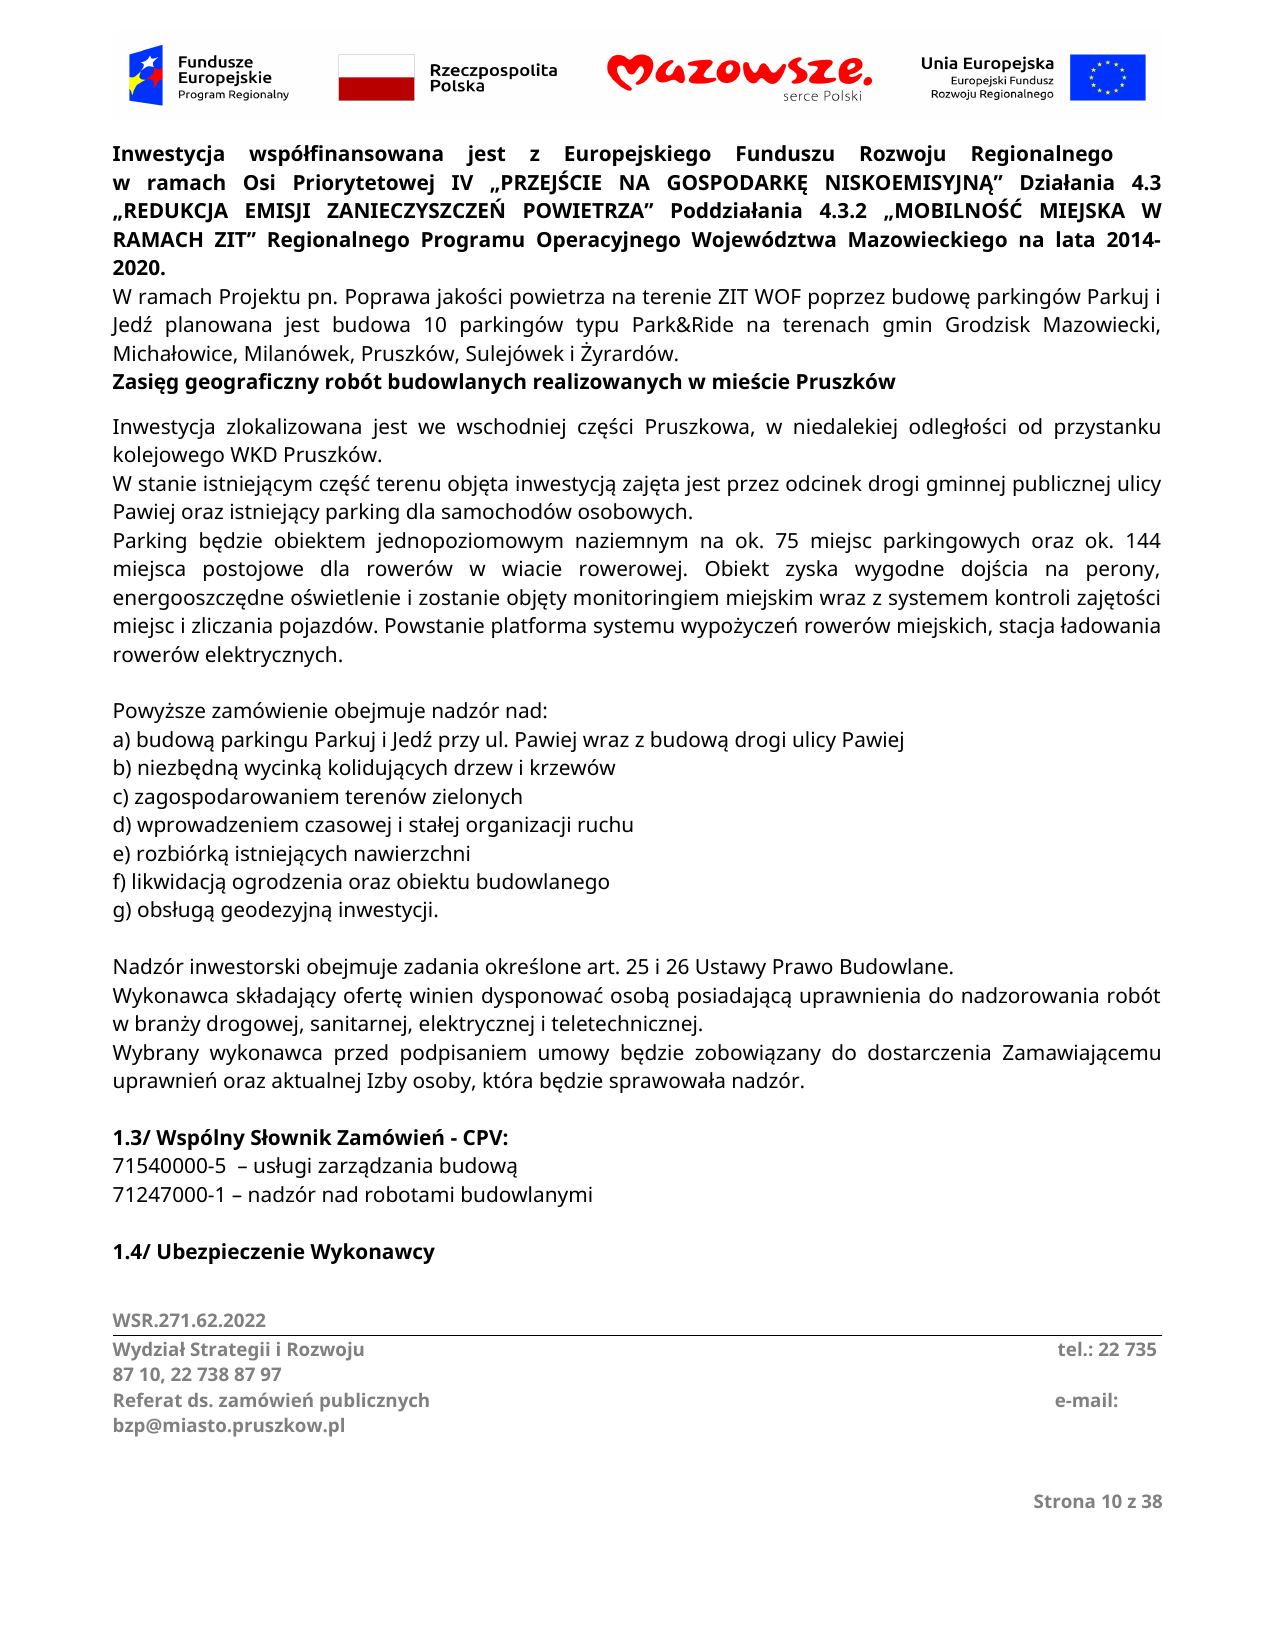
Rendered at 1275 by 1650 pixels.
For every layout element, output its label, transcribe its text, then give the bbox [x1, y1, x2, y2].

text c) zagospodarowaniem terenów zielonych [112, 782, 1162, 810]
text Parking będzie obiektem jednopoziomowym naziemnym na ok. 75 miejsc parkingowych oraz ok. 144 miejsca postojowe dla rowerów w wiacie rowerowej. Obiekt zyska wygodne dojścia na perony, energooszczędne oświetlenie i zostanie objęty monitoringiem miejskim wraz z systemem kontroli zajętości miejsc i zliczania pojazdów. Powstanie platforma systemu wypożyczeń rowerów miejskich, stacja ładowania rowerów elektrycznych. [112, 526, 1162, 668]
text W ramach Projektu pn. Poprawa jakości powietrza na terenie ZIT WOF poprzez budowę parkingów Parkuj i Jedź planowana jest budowa 10 parkingów typu Park&Ride na terenach gmin Grodzisk Mazowiecki, Michałowice, Milanówek, Pruszków, Sulejówek i Żyrardów. [112, 282, 1162, 367]
text e) rozbiórką istniejących nawierzchni [112, 839, 1162, 867]
text Inwestycja współfinansowana jest z Europejskiego Funduszu Rozwoju Regionalnego w ramach Osi Priorytetowej IV „PRZEJŚCIE NA GOSPODARKĘ NISKOEMISYJNĄ” Działania 4.3 „REDUKCJA EMISJI ZANIECZYSZCZEŃ POWIETRZA” Poddziałania 4.3.2 „MOBILNOŚĆ MIEJSKA W RAMACH ZIT” Regionalnego Programu Operacyjnego Województwa Mazowieckiego na lata 2014-2020. [112, 139, 1162, 282]
text 71247000-1 – nadzór nad robotami budowlanymi [112, 1180, 1162, 1208]
text 1.3/ Wspólny Słownik Zamówień - CPV: [112, 1123, 1162, 1152]
text a) budową parkingu Parkuj i Jedź przy ul. Pawiej wraz z budową drogi ulicy Pawiej [112, 725, 1162, 753]
text W stanie istniejącym część terenu objęta inwestycją zajęta jest przez odcinek drogi gminnej publicznej ulicy Pawiej oraz istniejący parking dla samochodów osobowych. [112, 469, 1162, 526]
text Inwestycja zlokalizowana jest we wschodniej części Pruszkowa, w niedalekiej odległości od przystanku kolejowego WKD Pruszków. [112, 412, 1162, 469]
text Zasięg geograficzny robót budowlanych realizowanych w mieście Pruszków [112, 367, 1162, 396]
picture [112, 30, 1163, 121]
text b) niezbędną wycinką kolidujących drzew i krzewów [112, 753, 1162, 782]
text f) likwidacją ogrodzenia oraz obiektu budowlanego [112, 867, 1162, 896]
text d) wprowadzeniem czasowej i stałej organizacji ruchu [112, 810, 1162, 839]
text 71540000-5 – usługi zarządzania budową [112, 1152, 1162, 1180]
text Nadzór inwestorski obejmuje zadania określone art. 25 i 26 Ustawy Prawo Budowlane. [112, 952, 1162, 981]
text g) obsługą geodezyjną inwestycji. [112, 896, 1162, 924]
text Powyższe zamówienie obejmuje nadzór nad: [112, 697, 1162, 725]
text Wybrany wykonawca przed podpisaniem umowy będzie zobowiązany do dostarczenia Zamawiającemu uprawnień oraz aktualnej Izby osoby, która będzie sprawowała nadzór. [112, 1038, 1162, 1095]
text Wykonawca składający ofertę winien dysponować osobą posiadającą uprawnienia do nadzorowania robót w branży drogowej, sanitarnej, elektrycznej i teletechnicznej. [112, 981, 1162, 1038]
text 1.4/ Ubezpieczenie Wykonawcy [112, 1237, 1162, 1265]
